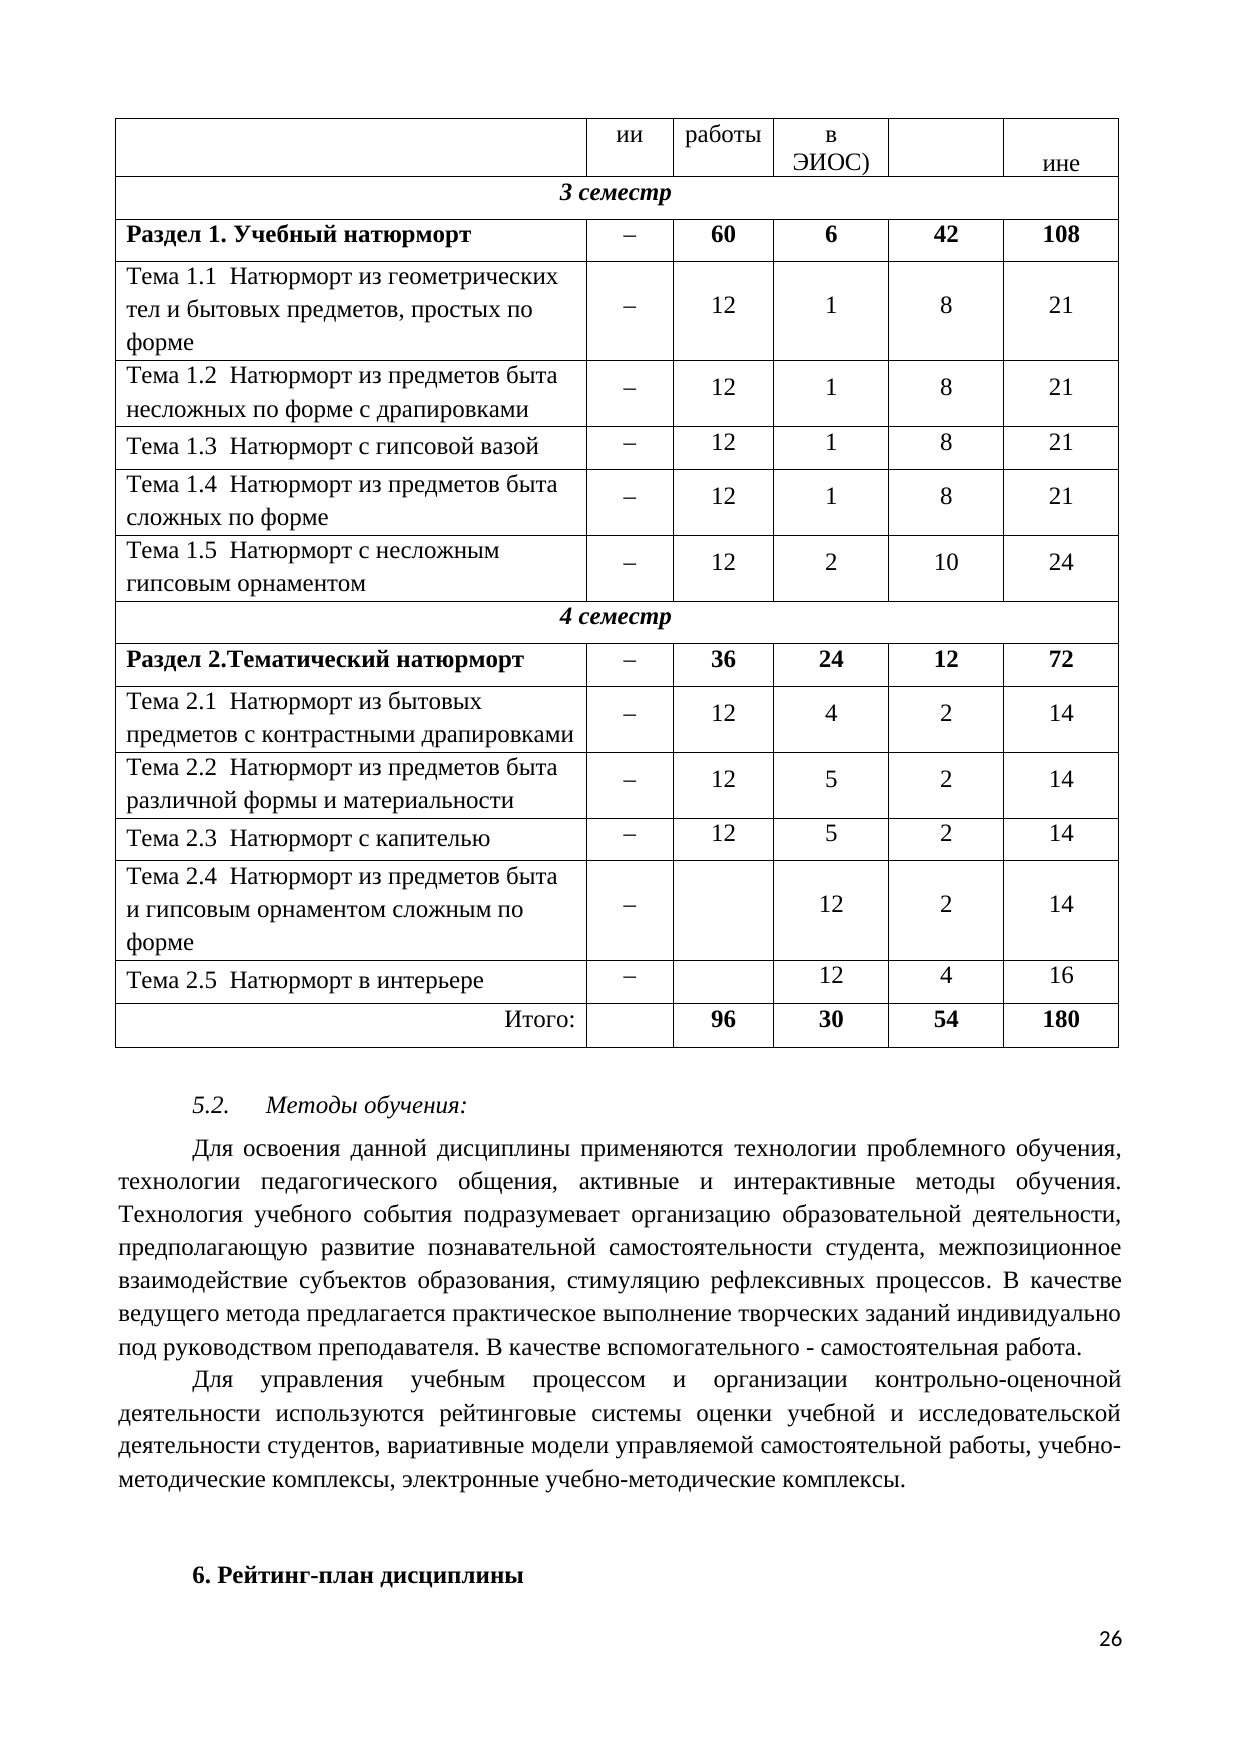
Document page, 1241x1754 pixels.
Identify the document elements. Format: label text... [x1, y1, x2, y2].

table_cell Тема 1.4 Натюрморт из предметов быта сложных по форме [116, 470, 586, 535]
table_cell 12 [674, 427, 773, 469]
table_cell Раздел 2.Тематический натюрморт [116, 644, 586, 686]
table_cell – [587, 861, 673, 959]
table_cell Лекции [587, 119, 673, 176]
table_cell 12 [889, 644, 1003, 686]
table_cell 2 [889, 861, 1003, 959]
table_cell Раздел 1. Учебный натюрморт [116, 220, 586, 261]
table_cell 8 [889, 470, 1003, 535]
table_cell 12 [674, 470, 773, 535]
table_cell 21 [1004, 470, 1118, 535]
table_cell 54 [889, 1004, 1003, 1047]
table_cell Тема 1.5 Натюрморт с несложным гипсовым орнаментом [116, 536, 586, 601]
table_cell 8 [889, 427, 1003, 469]
table_cell 180 [1004, 1004, 1118, 1047]
list Методы обучения: [192, 1090, 1122, 1119]
table_cell Тема 1.2 Натюрморт из предметов быта несложных по форме с драпировками [116, 361, 586, 426]
table_cell [674, 961, 773, 1003]
table_cell – [587, 470, 673, 535]
table_cell 8 [889, 262, 1003, 360]
table_cell Лаб. работы [674, 119, 773, 176]
table_cell Тема 2.1 Натюрморт из бытовых предметов с контрастными драпировками [116, 687, 586, 752]
table_cell 12 [774, 861, 888, 959]
table_cell 1 [774, 470, 888, 535]
table_cell 1 [774, 427, 888, 469]
text Для управления учебным процессом и организации контрольно-оценочной деятельности используются рейтинговые системы оценки учебной и исследовательской деятельности студентов, вариативные модели управляемой самостоятельной работы, учебно-методические комплексы, электронные учебно-методические комплексы. [118, 1364, 1122, 1492]
text Для освоения данной дисциплины применяются технологии проблемного обучения, технологии педагогического общения, активные и интерактивные методы обучения. Технология учебного события подразумевает организацию образовательной деятельности, предполагающую развитие познавательной самостоятельности студента, межпозиционное взаимодействие субъектов образования, стимуляцию рефлексивных процессов. В качестве ведущего метода предлагается практическое выполнение творческих заданий индивидуально под руководством преподавателя. В качестве вспомогательного - самостоятельная работа. [118, 1133, 1122, 1360]
table_cell 14 [1004, 861, 1118, 959]
table_cell 12 [674, 687, 773, 752]
table_cell 12 [674, 819, 773, 860]
table_cell 14 [1004, 753, 1118, 818]
table_cell – [587, 687, 673, 752]
text 6. Рейтинг-план дисциплины [118, 1561, 1122, 1589]
table_cell 108 [1004, 220, 1118, 261]
table_cell Тема 2.3 Натюрморт с капителью [116, 819, 586, 860]
table_cell 21 [1004, 427, 1118, 469]
table_cell 96 [674, 1004, 773, 1047]
table_cell 16 [1004, 961, 1118, 1003]
table_cell Тема 2.5 Натюрморт в интерьере [116, 961, 586, 1003]
table_cell 21 [1004, 262, 1118, 360]
table_cell 4 семестр [116, 602, 1118, 643]
table_cell 1 [774, 361, 888, 426]
table_cell Итого: [116, 1004, 586, 1047]
table_cell 5 [774, 753, 888, 818]
table_cell 2 [774, 536, 888, 601]
table_cell 2 [889, 819, 1003, 860]
table_cell Тема 2.4 Натюрморт из предметов быта и гипсовым орнаментом сложным по форме [116, 861, 586, 959]
table_cell 2 [889, 753, 1003, 818]
table_cell Тема 2.2 Натюрморт из предметов быта различной формы и материальности [116, 753, 586, 818]
table_cell 14 [1004, 687, 1118, 752]
table_cell 24 [1004, 536, 1118, 601]
table_cell 3 семестр [116, 177, 1118, 218]
table_cell 36 [674, 644, 773, 686]
table_cell Тема 1.1 Натюрморт из геометрических тел и бытовых предметов, простых по форме [116, 262, 586, 360]
table_cell – [587, 361, 673, 426]
table_cell 42 [889, 220, 1003, 261]
table_cell 12 [674, 262, 773, 360]
table_cell – [587, 427, 673, 469]
table_cell Тема 1.3 Натюрморт с гипсовой вазой [116, 427, 586, 469]
table_cell [587, 1004, 673, 1047]
table_cell 14 [1004, 819, 1118, 860]
table_cell – [587, 536, 673, 601]
table_cell 1 [774, 262, 888, 360]
table_cell 12 [774, 961, 888, 1003]
table_cell – [587, 262, 673, 360]
table_cell 8 [889, 361, 1003, 426]
table_cell 24 [774, 644, 888, 686]
table_cell 12 [674, 753, 773, 818]
table_cell 4 [774, 687, 888, 752]
table_cell 6 [774, 220, 888, 261]
table_cell – [587, 644, 673, 686]
table_cell 21 [1004, 361, 1118, 426]
table_cell 60 [674, 220, 773, 261]
table_cell 72 [1004, 644, 1118, 686]
table_cell [674, 861, 773, 959]
table_cell – [587, 753, 673, 818]
table_cell 5 [774, 819, 888, 860]
table_cell 2 [889, 687, 1003, 752]
table_cell 12 [674, 361, 773, 426]
table_cell 4 [889, 961, 1003, 1003]
table_cell 12 [674, 536, 773, 601]
table_cell – [587, 961, 673, 1003]
table_cell – [587, 819, 673, 860]
table_cell 10 [889, 536, 1003, 601]
table_cell – [587, 220, 673, 261]
table_cell 30 [774, 1004, 888, 1047]
